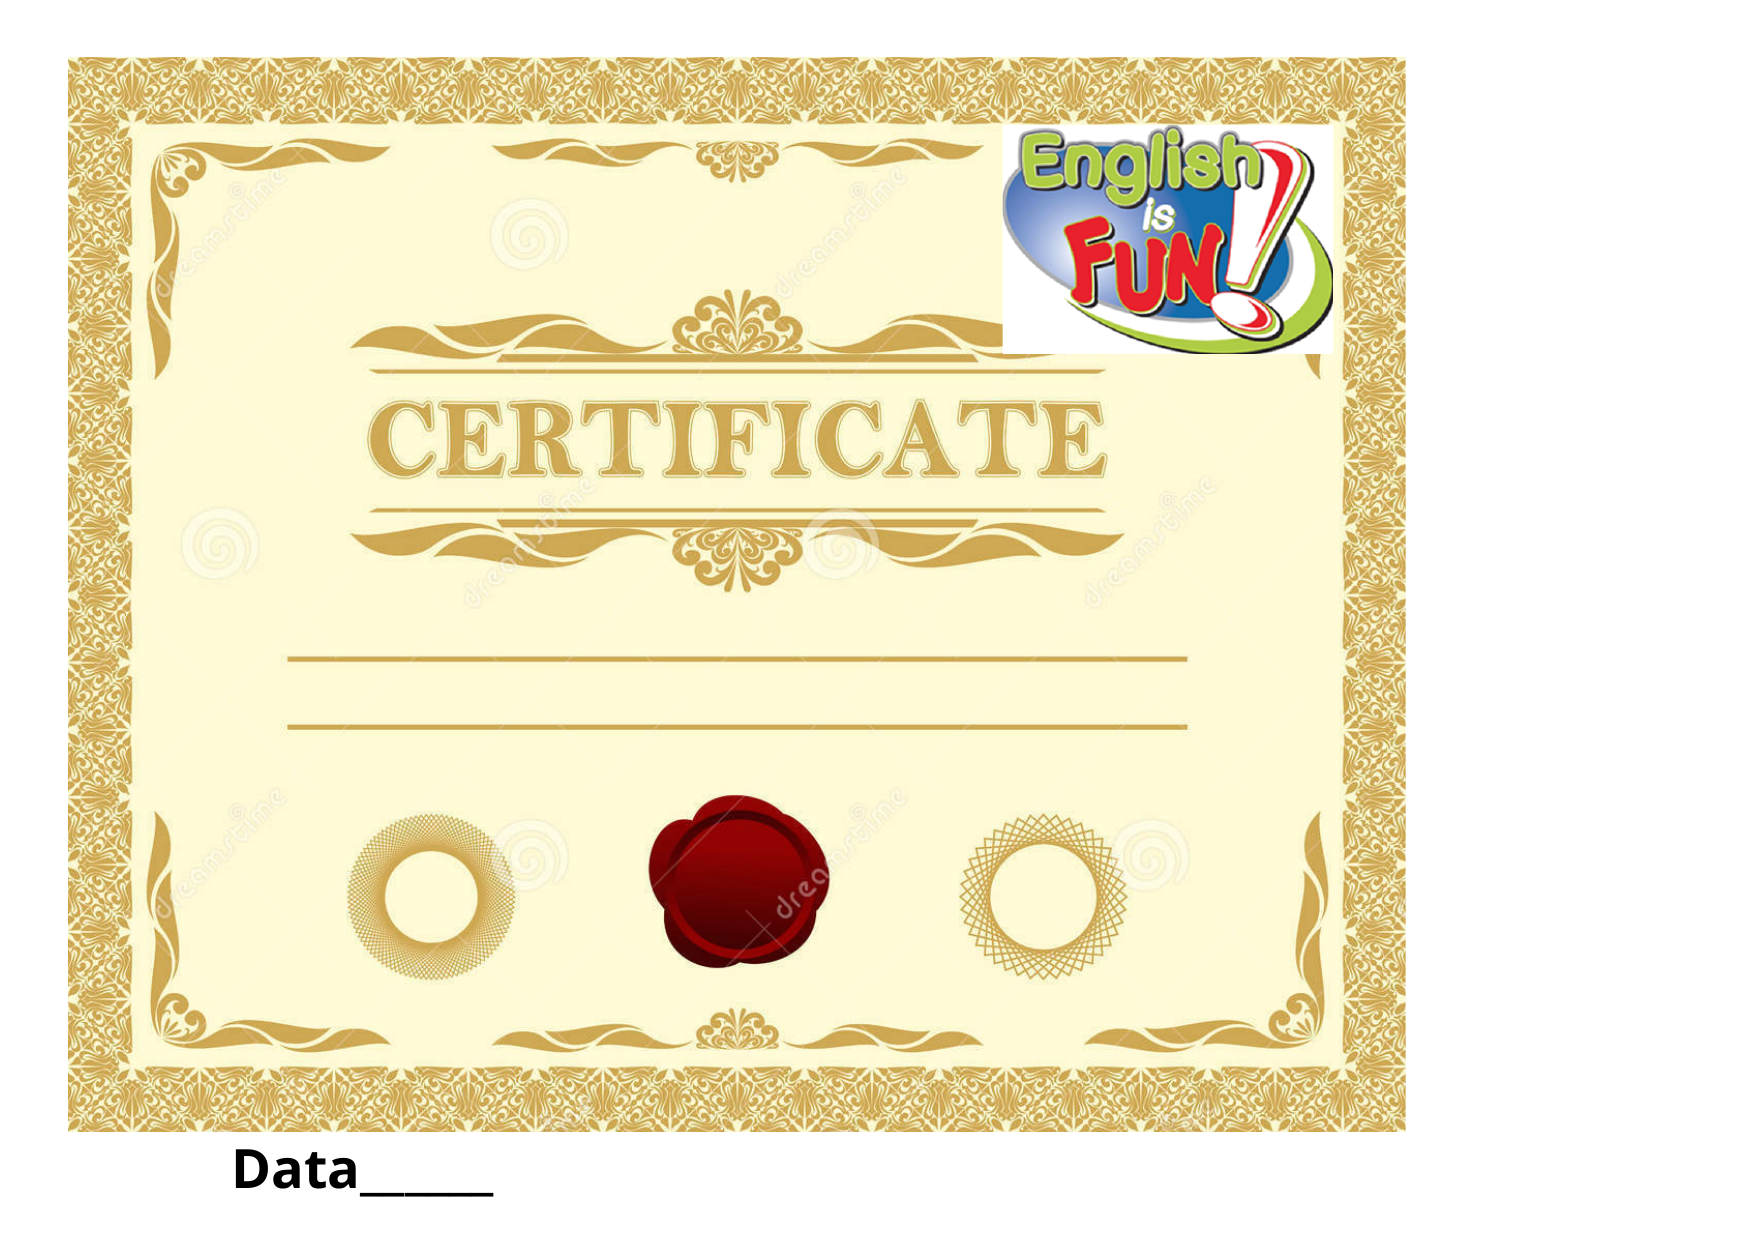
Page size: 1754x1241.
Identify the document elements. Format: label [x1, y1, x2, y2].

picture [965, 125, 1394, 487]
